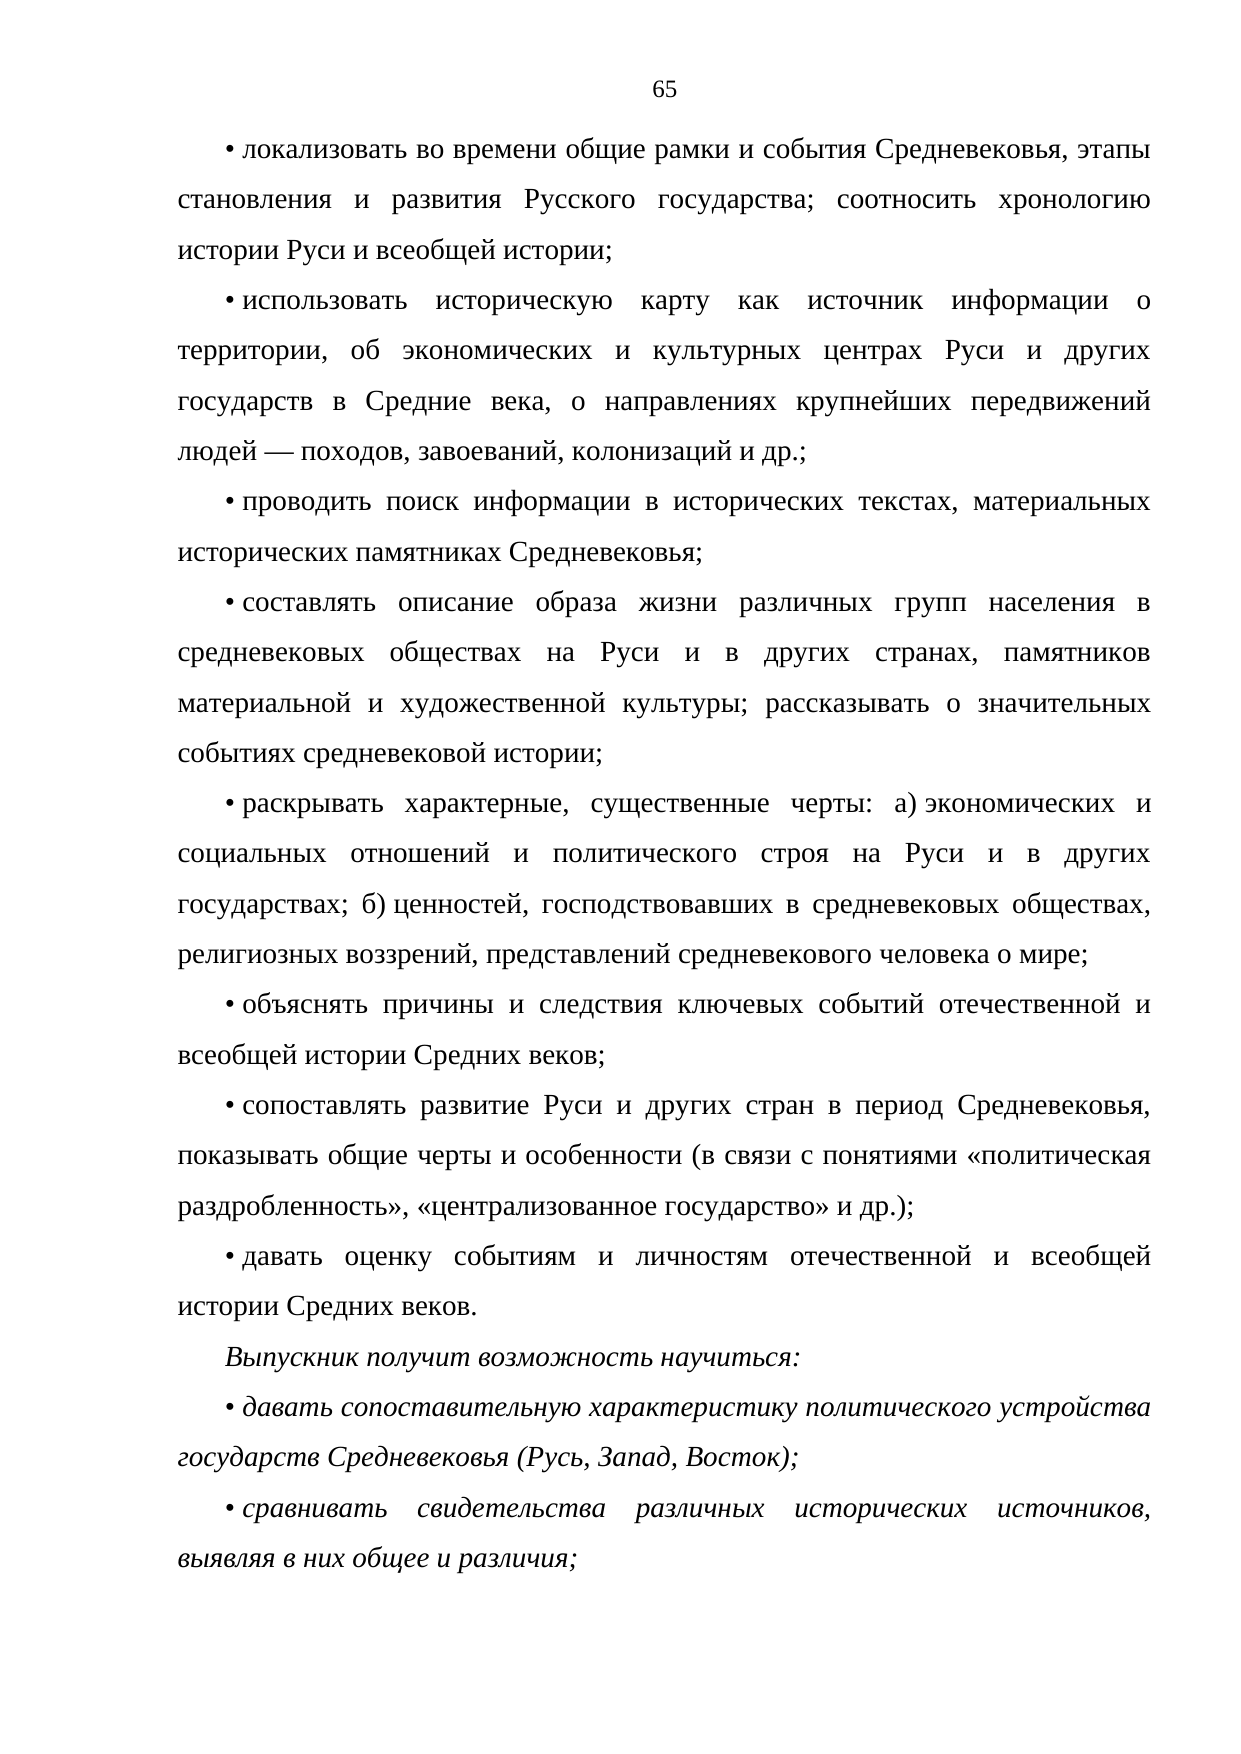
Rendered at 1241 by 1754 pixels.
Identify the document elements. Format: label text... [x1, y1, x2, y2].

text • сравнивать свидетельства различных исторических источников, выявляя в них общее и различия; [177, 1490, 1152, 1573]
text • сопоставлять развитие Руси и других стран в период Средневековья, показывать общие черты и особенности (в связи с понятиями «политическая раздробленность», «централизованное государство» и др.); [177, 1087, 1152, 1221]
text • давать оценку событиям и личностям отечественной и всеобщей истории Средних веков. [177, 1238, 1152, 1322]
text Выпускник получит возможность научиться: [177, 1339, 1152, 1372]
text • раскрывать характерные, существенные черты: а) экономических и социальных отношений и политического строя на Руси и в других государствах; б) ценностей, господствовавших в средневековых обществах, религиозных воззрений, представлений средневекового человека о мире; [177, 785, 1152, 970]
text • составлять описание образа жизни различных групп населения в средневековых обществах на Руси и в других странах, памятников материальной и художественной культуры; рассказывать о значительных событиях средневековой истории; [177, 584, 1152, 768]
text • проводить поиск информации в исторических текстах, материальных исторических памятниках Средневековья; [177, 483, 1152, 567]
text • использовать историческую карту как источник информации о территории, об экономических и культурных центрах Руси и других государств в Средние века, о направлениях крупнейших передвижений людей — походов, завоеваний, колонизаций и др.; [177, 282, 1152, 467]
text • объяснять причины и следствия ключевых событий отечественной и всеобщей истории Средних веков; [177, 987, 1152, 1070]
text • давать сопоставительную характеристику политического устройства государств Средневековья (Русь, Запад, Восток); [177, 1389, 1152, 1473]
text • локализовать во времени общие рамки и события Средневековья, этапы становления и развития Русского государства; соотносить хронологию истории Руси и всеобщей истории; [177, 131, 1152, 265]
